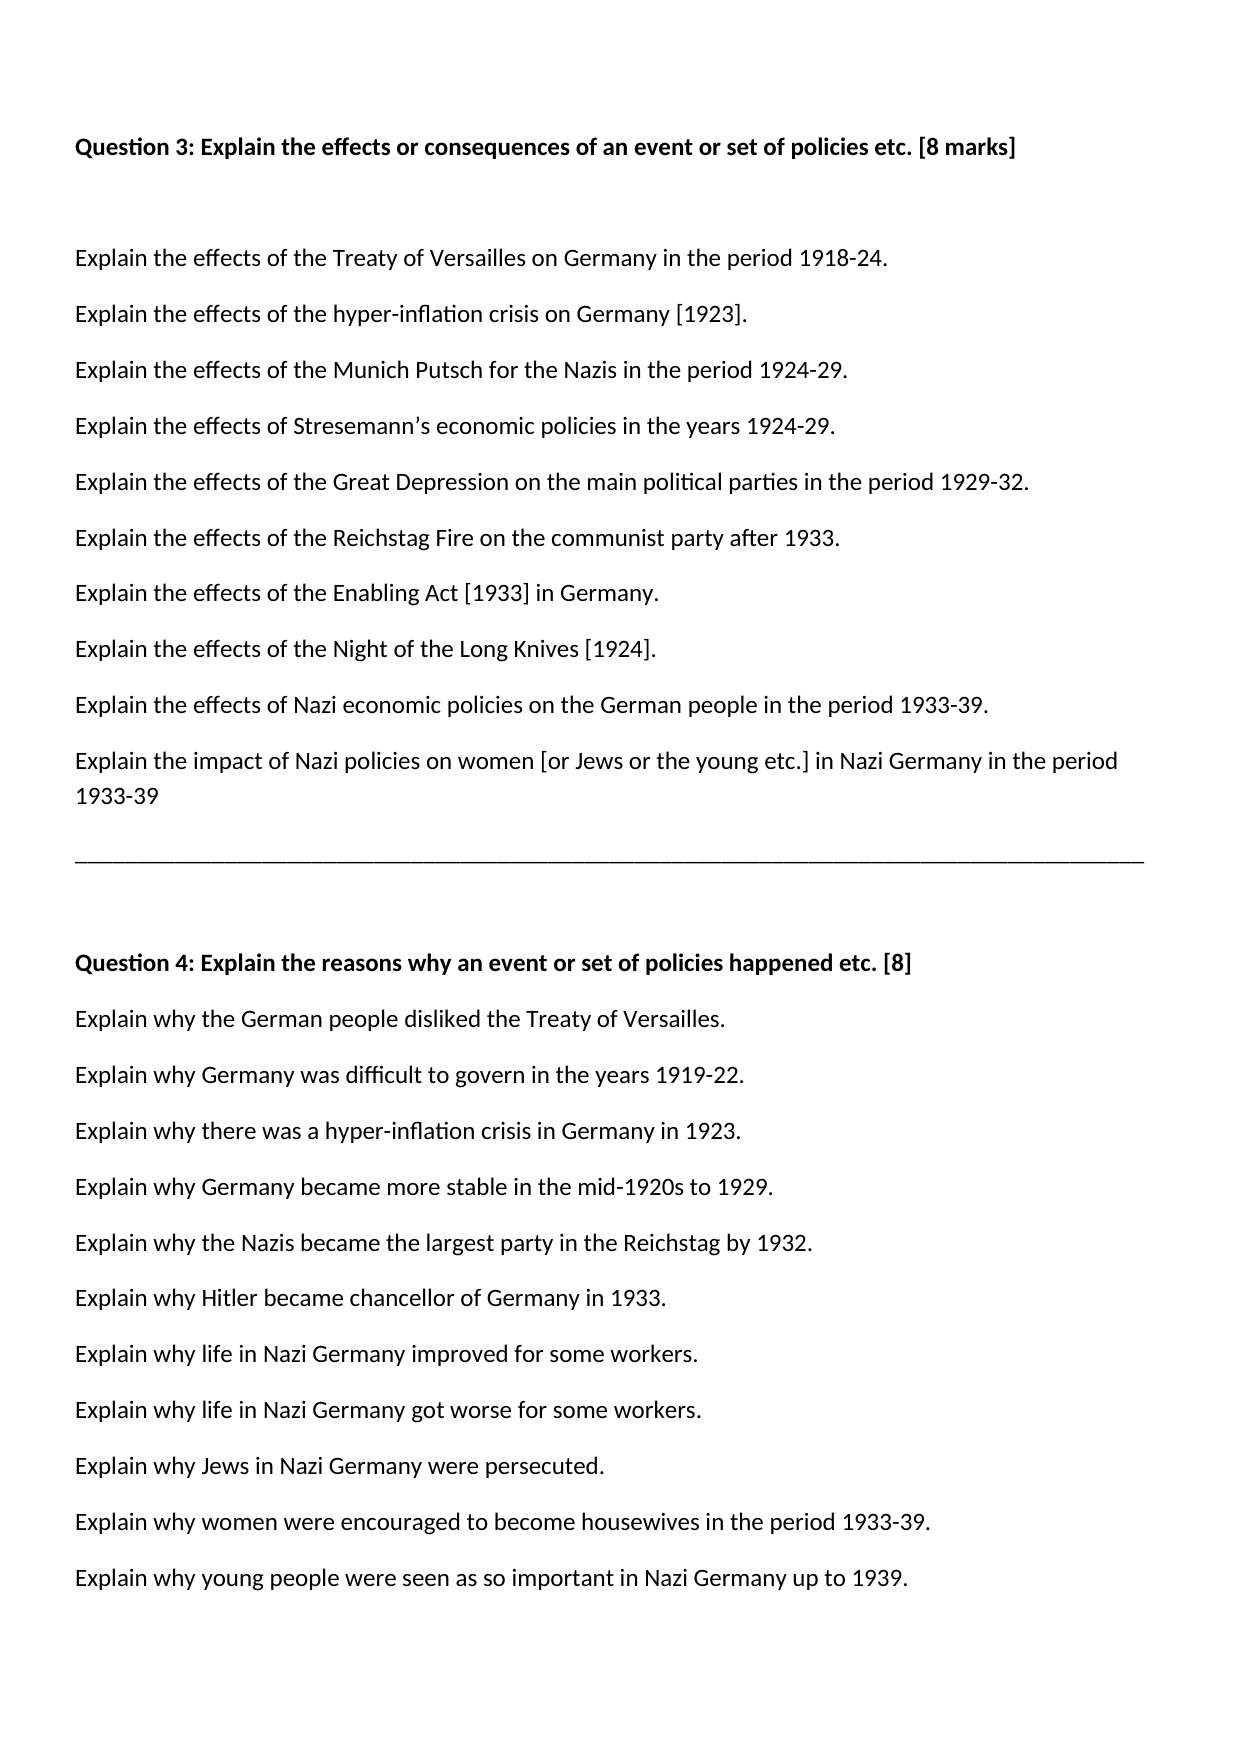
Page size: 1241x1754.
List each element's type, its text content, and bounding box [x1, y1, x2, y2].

text Explain why young people were seen as so important in Nazi Germany up to 1939. [75, 1562, 1165, 1592]
text Explain the effects of Stresemann’s economic policies in the years 1924-29. [75, 410, 1165, 441]
text Explain the effects of the Great Depression on the main political parties in the period 1929-32. [75, 466, 1165, 496]
text Explain the effects of the Enabling Act [1933] in Germany. [75, 577, 1165, 608]
text Explain why women were encouraged to become housewives in the period 1933-39. [75, 1506, 1165, 1536]
text Explain the effects of the hyper-inflation crisis on Germany [1923]. [75, 298, 1165, 329]
text Explain why life in Nazi Germany got worse for some workers. [75, 1394, 1165, 1425]
text Explain why the Nazis became the largest party in the Reichstag by 1932. [75, 1227, 1165, 1257]
text Explain why there was a hyper-inflation crisis in Germany in 1923. [75, 1115, 1165, 1146]
text Question 3: Explain the effects or consequences of an event or set of policies etc. [8 marks] [75, 131, 1165, 161]
text Explain the effects of the Treaty of Versailles on Germany in the period 1918-24. [75, 242, 1165, 273]
text Explain why life in Nazi Germany improved for some workers. [75, 1338, 1165, 1369]
text Explain why the German people disliked the Treaty of Versailles. [75, 1003, 1165, 1034]
text Explain why Hitler became chancellor of Germany in 1933. [75, 1282, 1165, 1313]
text Question 4: Explain the reasons why an event or set of policies happened etc. [8] [75, 947, 1165, 978]
text Explain why Germany was difficult to govern in the years 1919-22. [75, 1059, 1165, 1090]
text Explain why Germany became more stable in the mid-1920s to 1929. [75, 1171, 1165, 1201]
text Explain why Jews in Nazi Germany were persecuted. [75, 1450, 1165, 1481]
text Explain the effects of the Munich Putsch for the Nazis in the period 1924-29. [75, 354, 1165, 385]
text Explain the effects of the Reichstag Fire on the communist party after 1933. [75, 522, 1165, 552]
text ______________________________________________________________________________________ [75, 836, 1165, 866]
text Explain the effects of Nazi economic policies on the German people in the period 1933-39. [75, 689, 1165, 720]
text Explain the effects of the Night of the Long Knives [1924]. [75, 633, 1165, 664]
text Explain the impact of Nazi policies on women [or Jews or the young etc.] in Nazi Germany in the period 1933-39 [75, 745, 1165, 811]
